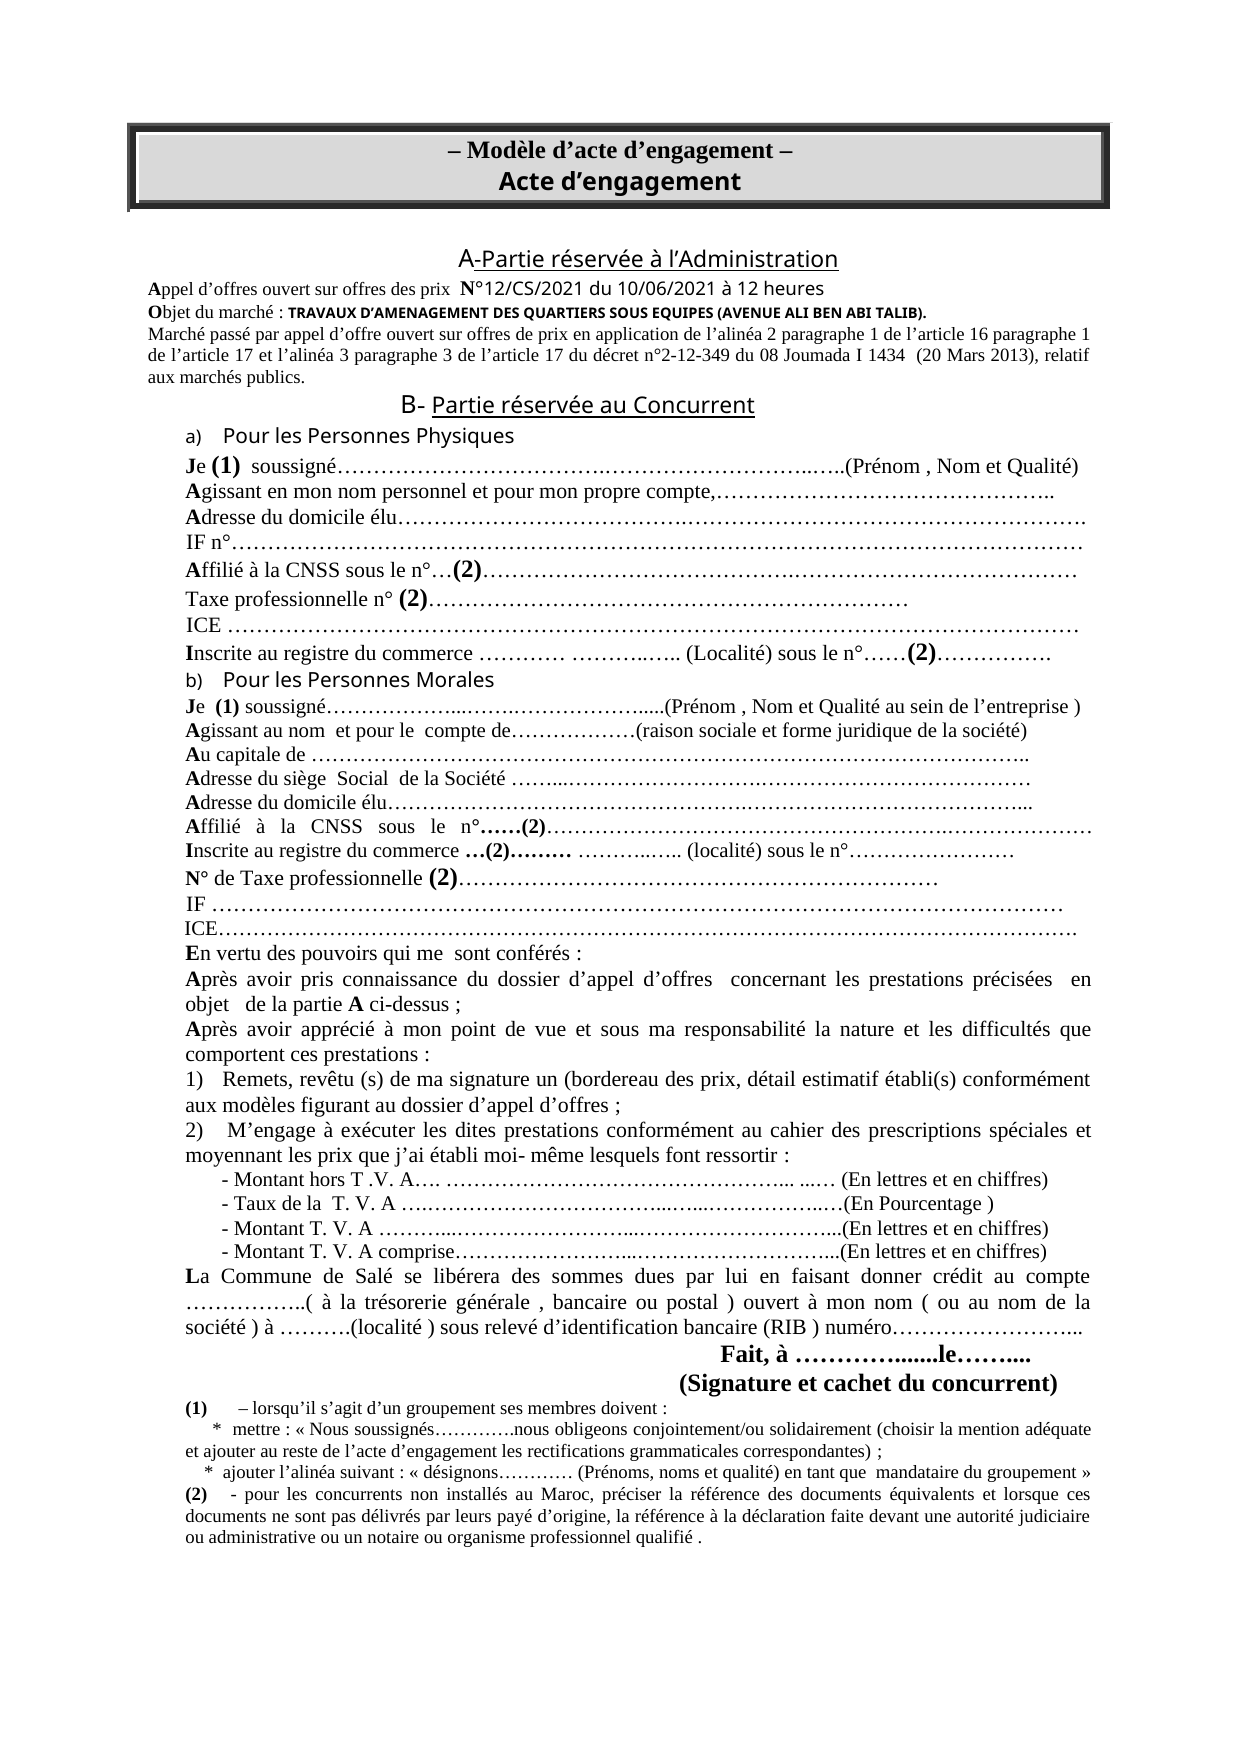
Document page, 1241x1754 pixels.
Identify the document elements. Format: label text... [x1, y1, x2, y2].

text Adresse du siège Social de la Société ……...……………………….………………………………… [185, 766, 1093, 790]
text ICE……………………………………………………………………………………………………………. [148, 916, 1093, 940]
text Agissant au nom et pour le compte de………………(raison sociale et forme juridique de la société) [185, 718, 1093, 742]
text La Commune de Salé se libérera des sommes dues par lui en faisant donner crédit au compte ……………..( à la trésorerie générale , bancaire ou postal ) ouvert à mon nom ( ou au nom de la société ) à ……….(localité ) sous relevé d’identification bancaire (RIB ) numéro……………………... [185, 1263, 1093, 1339]
text Affilié à sous le n°……(2)………………………………………………….………………… Inscrite au registre du commerce …(2)……… ………..….. (localité) sous le n°…………………… [185, 814, 1093, 862]
text * ajouter l’alinéa suivant : « désignons………… (Prénoms, noms et qualité) en tant que mandataire du groupement » [185, 1461, 1093, 1483]
text Appel d’offres ouvert sur offres des prix N°12/CS/2021 du 10/06/2021 à 12 heures [148, 275, 1093, 301]
text Après avoir pris connaissance du dossier d’appel d’offres concernant les prestations précisées en objet de la partie A ci-dessus ; [185, 966, 1093, 1016]
text - Montant T. V. A ………...……………………...………………………...(En lettres et en chiffres) [185, 1215, 1093, 1239]
list – lorsqu’il s’agit d’un groupement ses membres doivent : [185, 1397, 1093, 1418]
text B- Partie réservée au Concurrent [154, 387, 1093, 421]
text 1) Remets, revêtu (s) de ma signature un (bordereau des prix, détail estimatif établi(s) conformément aux modèles figurant au dossier d’appel d’offres ; [185, 1066, 1093, 1117]
text Agissant en mon nom personnel et pour mon propre compte,……………………………………….. [185, 478, 1093, 504]
text (2) - pour les concurrents non installés au Maroc, préciser la référence des documents équivalents et lorsque ces documents ne sont pas délivrés par leurs payé d’origine, la référence à la déclaration faite devant une autorité judiciaire ou administrative ou un notaire ou organisme professionnel qualifié . [185, 1483, 1093, 1548]
text Taxe professionnelle n° (2)………………………………………………………… [185, 583, 1093, 612]
text Objet du marché : TRAVAUX D’AMENAGEMENT DES QUARTIERS SOUS EQUIPES (AVENUE ALI BEN ABI TALIB). [148, 301, 1093, 322]
text A-Partie réservée à l’Administration [204, 241, 1093, 275]
list Pour les Personnes Morales [185, 666, 1093, 694]
text - Montant T. V. A comprise……………………...………………………...(En lettres et en chiffres) [185, 1239, 1093, 1263]
text IF n°……………………………………………………………………………………………………… [148, 529, 1093, 554]
text En vertu des pouvoirs qui me sont conférés : [185, 940, 1093, 966]
text Affilié à la CNSS sous le n°…(2)…………………………………….………………………………… [185, 554, 1093, 583]
text 2) M’engage à exécuter les dites prestations conformément au cahier des prescriptions spéciales et moyennant les prix que j’ai établi moi- même lesquels font ressortir : [185, 1117, 1093, 1167]
text (Signature et cachet du concurrent) [148, 1368, 1093, 1397]
text Acte d’engagement [139, 151, 1101, 200]
text Après avoir apprécié à mon point de vue et sous ma responsabilité la nature et les difficultés que comportent ces prestations : [185, 1016, 1093, 1066]
text Marché passé par appel d’offre ouvert sur offres de prix en application de l’alinéa 2 paragraphe 1 de l’article 16 paragraphe 1 de l’article 17 et l’alinéa 3 paragraphe 3 de l’article 17 du décret n°2-12-349 du 08 Joumada I 1434 (20 Mars 2013), relatif aux marchés publics. [148, 322, 1093, 387]
text ICE ……………………………………………………………………………………………………… [148, 612, 1093, 637]
text - Montant hors T .V. A…. …………………………………………... ...… (En lettres et en chiffres) [185, 1167, 1093, 1191]
list Pour les Personnes Physiques [185, 421, 1093, 450]
text - Taux de A ….……………………………...…...……………..…(En Pourcentage ) [185, 1191, 1093, 1215]
text Inscrite au registre du commerce ………… ………..….. (Localité) sous le n°……(2)……………. [185, 637, 1093, 666]
text Je (1) soussigné………………...…….……………….....(Prénom , Nom et Qualité au sein de l’entreprise ) [185, 694, 1093, 718]
text – Modèle d’acte d’engagement – [139, 135, 1101, 151]
text Je (1) soussigné……………………………….………………………..…..(Prénom , Nom et Qualité) [185, 450, 1093, 478]
text Fait, à ………….......le…….... [628, 1339, 1093, 1368]
text * mettre : « Nous soussignés………….nous obligeons conjointement/ou solidairement (choisir la mention adéquate et ajouter au reste de l’acte d’engagement les rectifications grammaticales correspondantes) ; [185, 1418, 1093, 1461]
text Adresse du domicile élu…………………………………………….…………………………………... [185, 790, 1093, 814]
text Au capitale de ………………………………………………………………………………………….. [185, 742, 1093, 766]
text IF ……………………………………………………………………………………………………… [148, 891, 1093, 916]
text N° de Taxe professionnelle (2)………………………………………………………… [185, 862, 1093, 891]
text Adresse du domicile élu………………………………….………………………………………………. [185, 504, 1093, 529]
